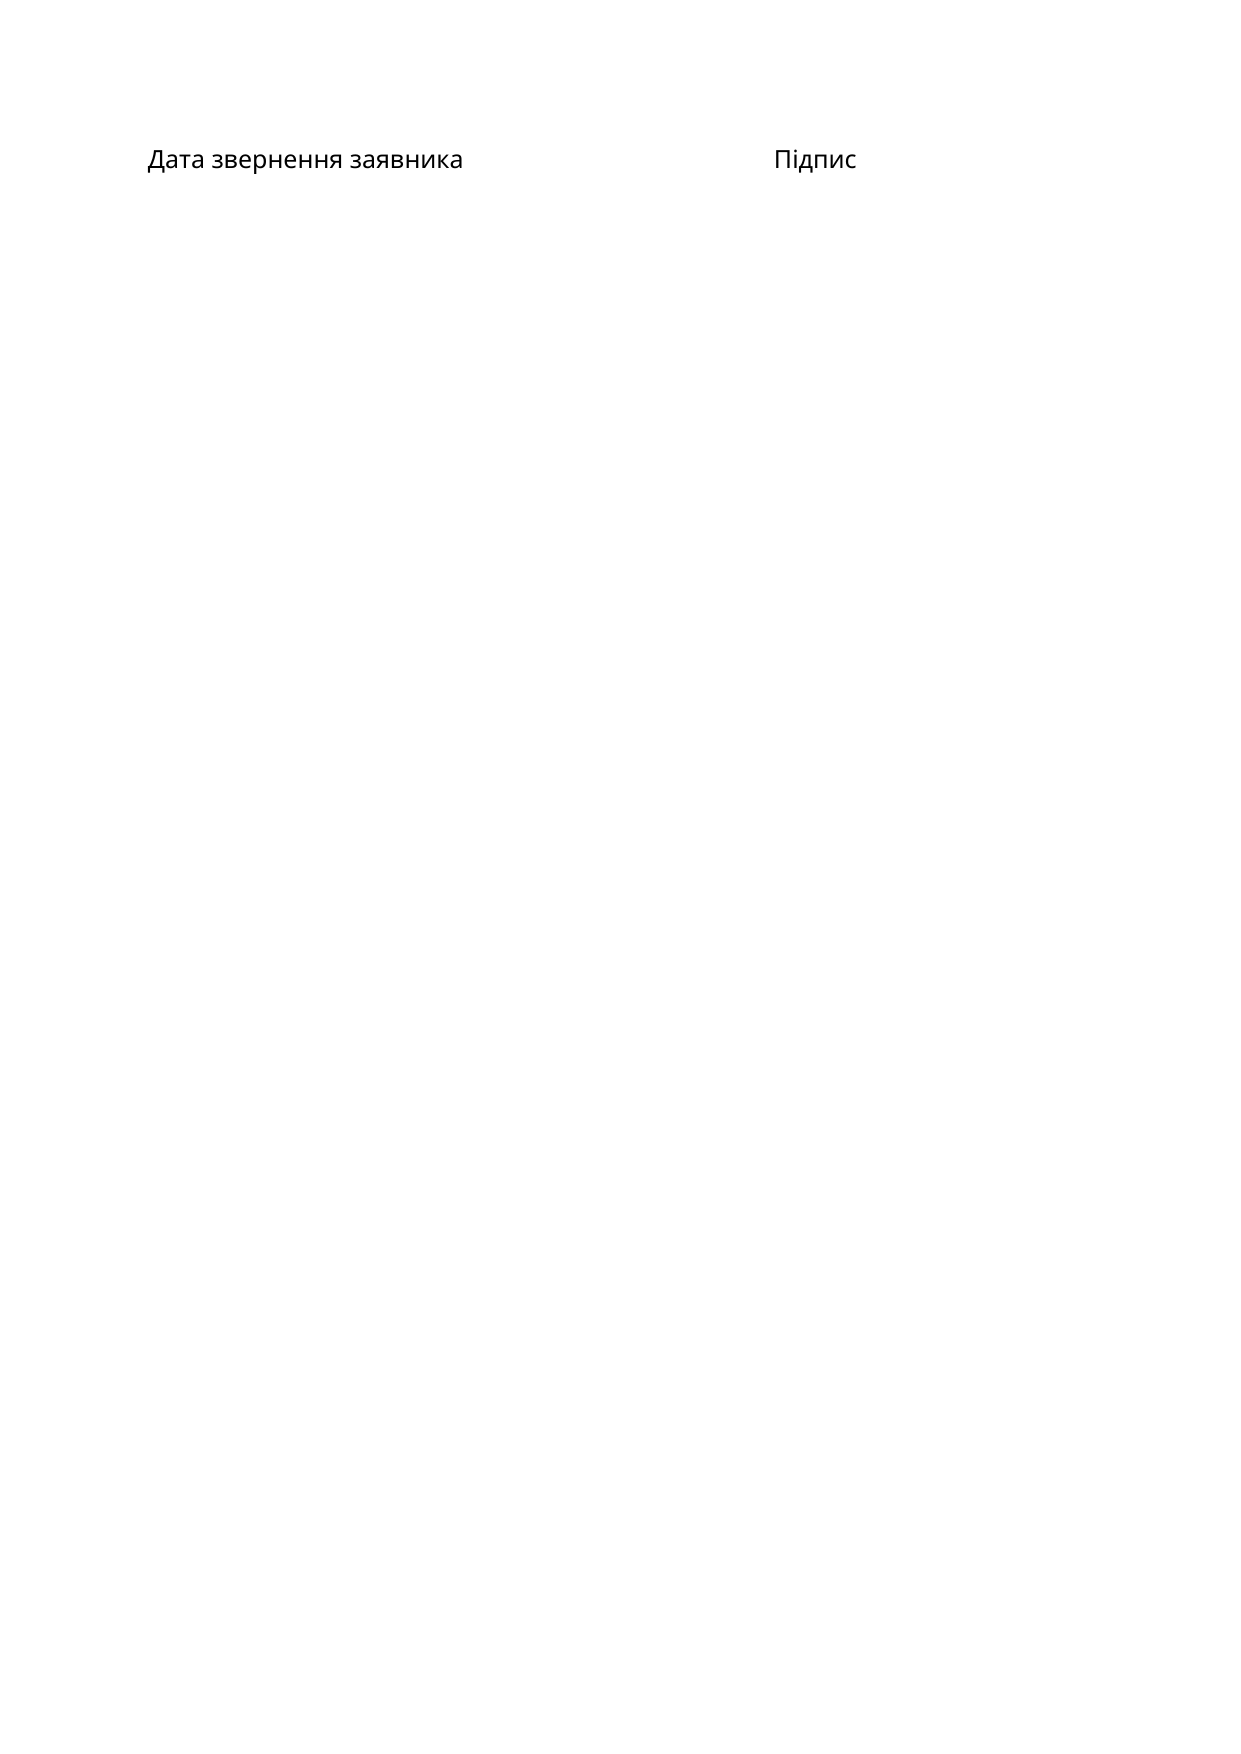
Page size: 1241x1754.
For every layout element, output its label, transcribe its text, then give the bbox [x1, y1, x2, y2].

text Дата звернення заявника Підпис [148, 142, 1152, 176]
